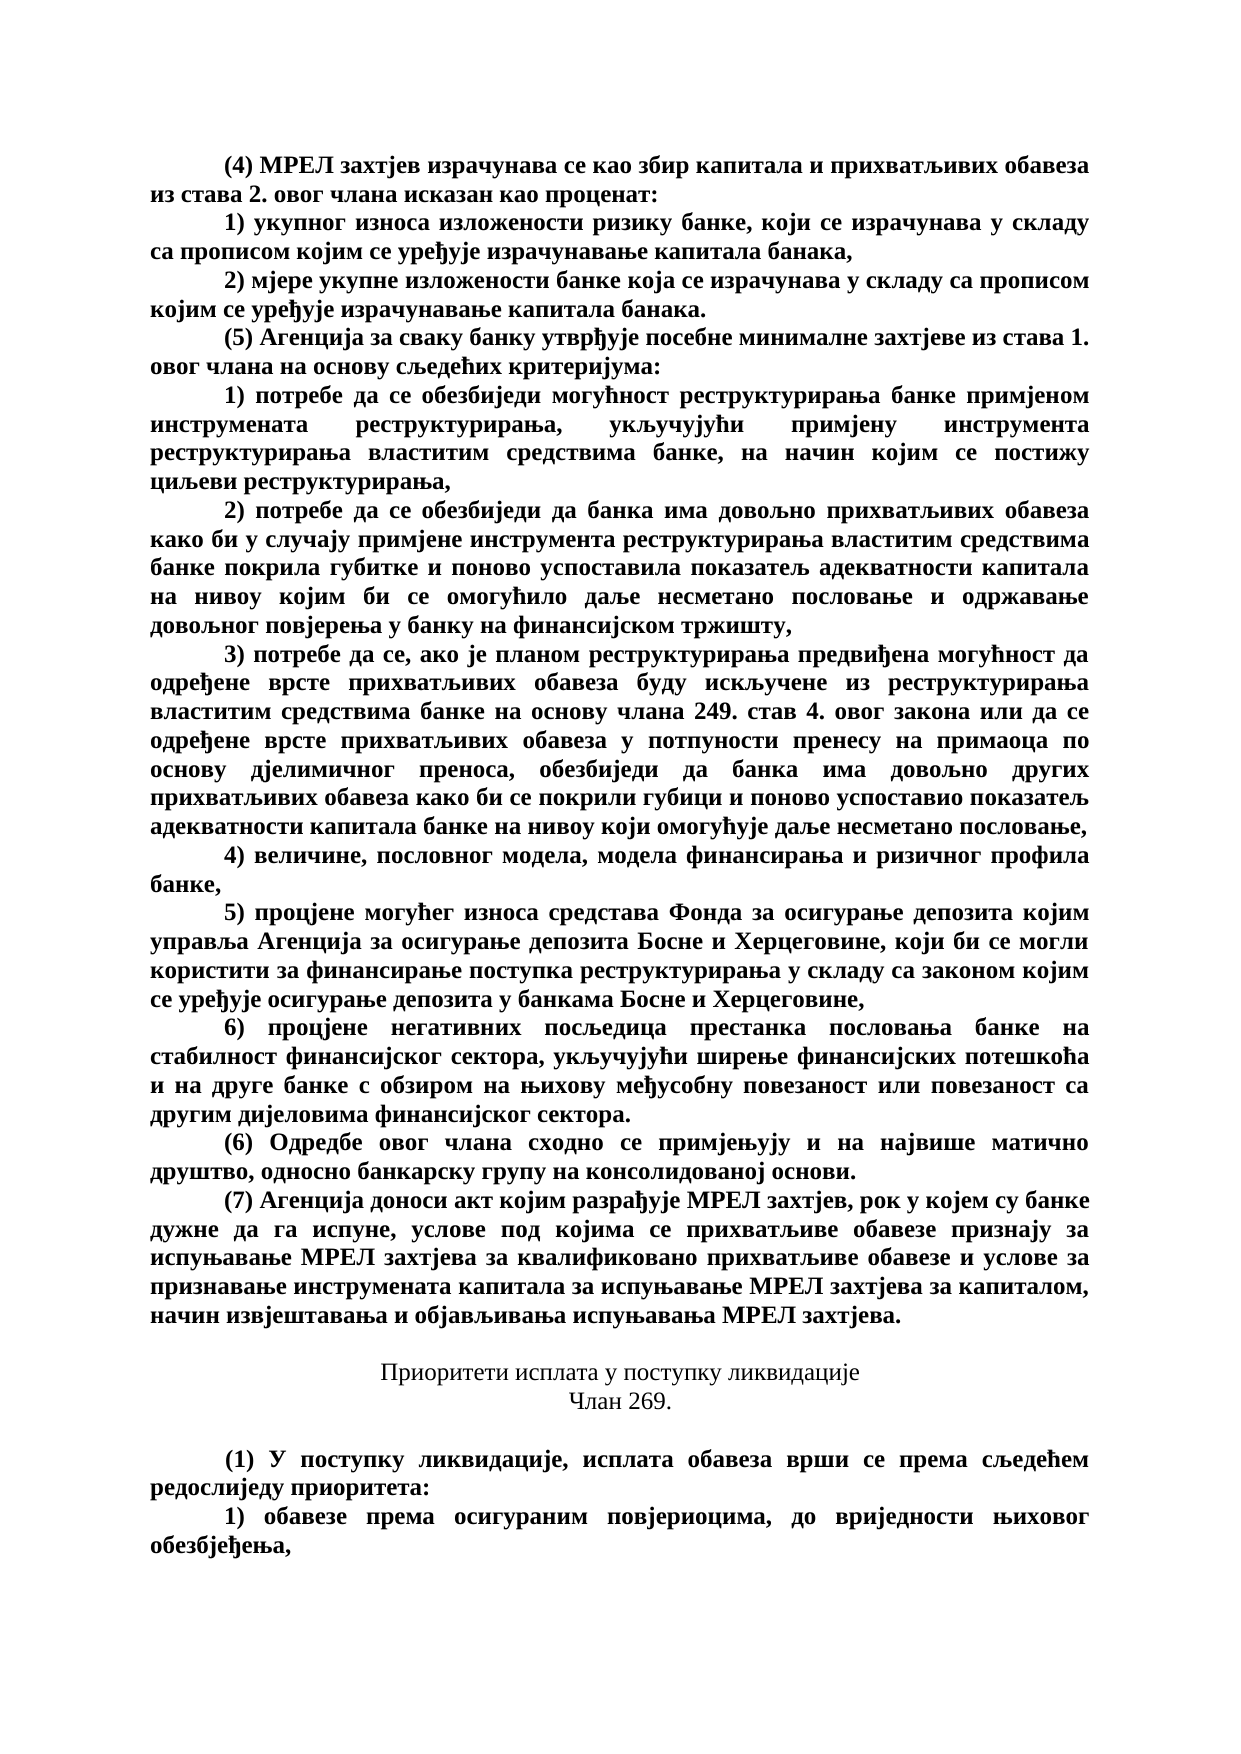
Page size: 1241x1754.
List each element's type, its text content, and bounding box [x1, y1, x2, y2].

text (1) У поступку ликвидације, исплата обавеза врши се према сљедећем редослиједу приоритета: [150, 1444, 1090, 1501]
text Члан 269. [150, 1386, 1090, 1415]
text (6) Одредбе овог члана сходно се примјењују и на највише матично друштво, односно банкарску групу на консолидованој основи. [150, 1127, 1090, 1185]
text 1) потребе да се обезбиједи могућност реструктурирања банке примјеном инструмената реструктурирања, укључујући примјену инструмента реструктурирања властитим средствима банке, на начин којим се постижу циљеви реструктурирања, [150, 380, 1090, 495]
text (4) МРЕЛ захтјев израчунава се као збир капитала и прихватљивих обавеза из става 2. овог члана исказан као проценат: [150, 150, 1090, 207]
text 3) потребе да се, ако је планом реструктурирања предвиђена могућност да одређене врсте прихватљивих обавеза буду искључене из реструктурирања властитим средствима банке на основу члана 249. став 4. овог закона или да се одређене врсте прихватљивих обавеза у потпуности пренесу на примаоца по основу дјелимичног преноса, обезбиједи да банка има довољно других прихватљивих обавеза како би се покрили губици и поново успоставио показатељ адекватности капитала банке на нивоу који омогућује даље несметано пословање, [150, 639, 1090, 840]
text Приоритети исплата у поступку ликвидације [150, 1357, 1090, 1386]
text 6) процјене негативних посљедица престанка пословања банке на стабилност финансијског сектора, укључујући ширење финансијских потешкоћа и на друге банке с обзиром на њихову међусобну повезаност или повезаност са другим дијеловима финансијског сектора. [150, 1012, 1090, 1127]
text 2) мјере укупне изложености банке која се израчунава у складу са прописом којим се уређује израчунавање капитала банака. [150, 265, 1090, 322]
text 5) процјене могућег износа средстава Фонда за осигурање депозита којим управља Агенција за осигурање депозита Босне и Херцеговине, који би се могли користити за финансирање поступка реструктурирања у складу са законом којим се уређује осигурање депозита у банкама Босне и Херцеговине, [150, 897, 1090, 1012]
text 1) обавезе према осигураним повјериоцима, до вриједности њиховог обезбјеђења, [150, 1501, 1090, 1559]
text 2) потребе да се обезбиједи да банка има довољно прихватљивих обавеза како би у случају примјене инструмента реструктурирања властитим средствима банке покрила губитке и поново успоставила показатељ адекватности капитала на нивоу којим би се омогућило даље несметано пословање и одржавање довољног повјерења у банку на финансијском тржишту, [150, 495, 1090, 639]
text 4) величине, пословног модела, модела финансирања и ризичног профила банке, [150, 840, 1090, 897]
text (7) Агенција доноси акт којим разрађује МРЕЛ захтјев, рок у којем су банке дужне да га испуне, услове под којима се прихватљиве обавезе признају за испуњавање МРЕЛ захтјева за квалификовано прихватљиве обавезе и услове за признавање инструмената капитала за испуњавање МРЕЛ захтјева за капиталом, начин извјештавања и објављивања испуњавања МРЕЛ захтјева. [150, 1185, 1090, 1329]
text (5) Агенција за сваку банку утврђује посебне минималне захтјеве из става 1. овог члана на основу сљедећих критеријума: [150, 322, 1090, 380]
text 1) укупног износа изложености ризику банке, који се израчунава у складу са прописом којим се уређује израчунавање капитала банака, [150, 207, 1090, 265]
